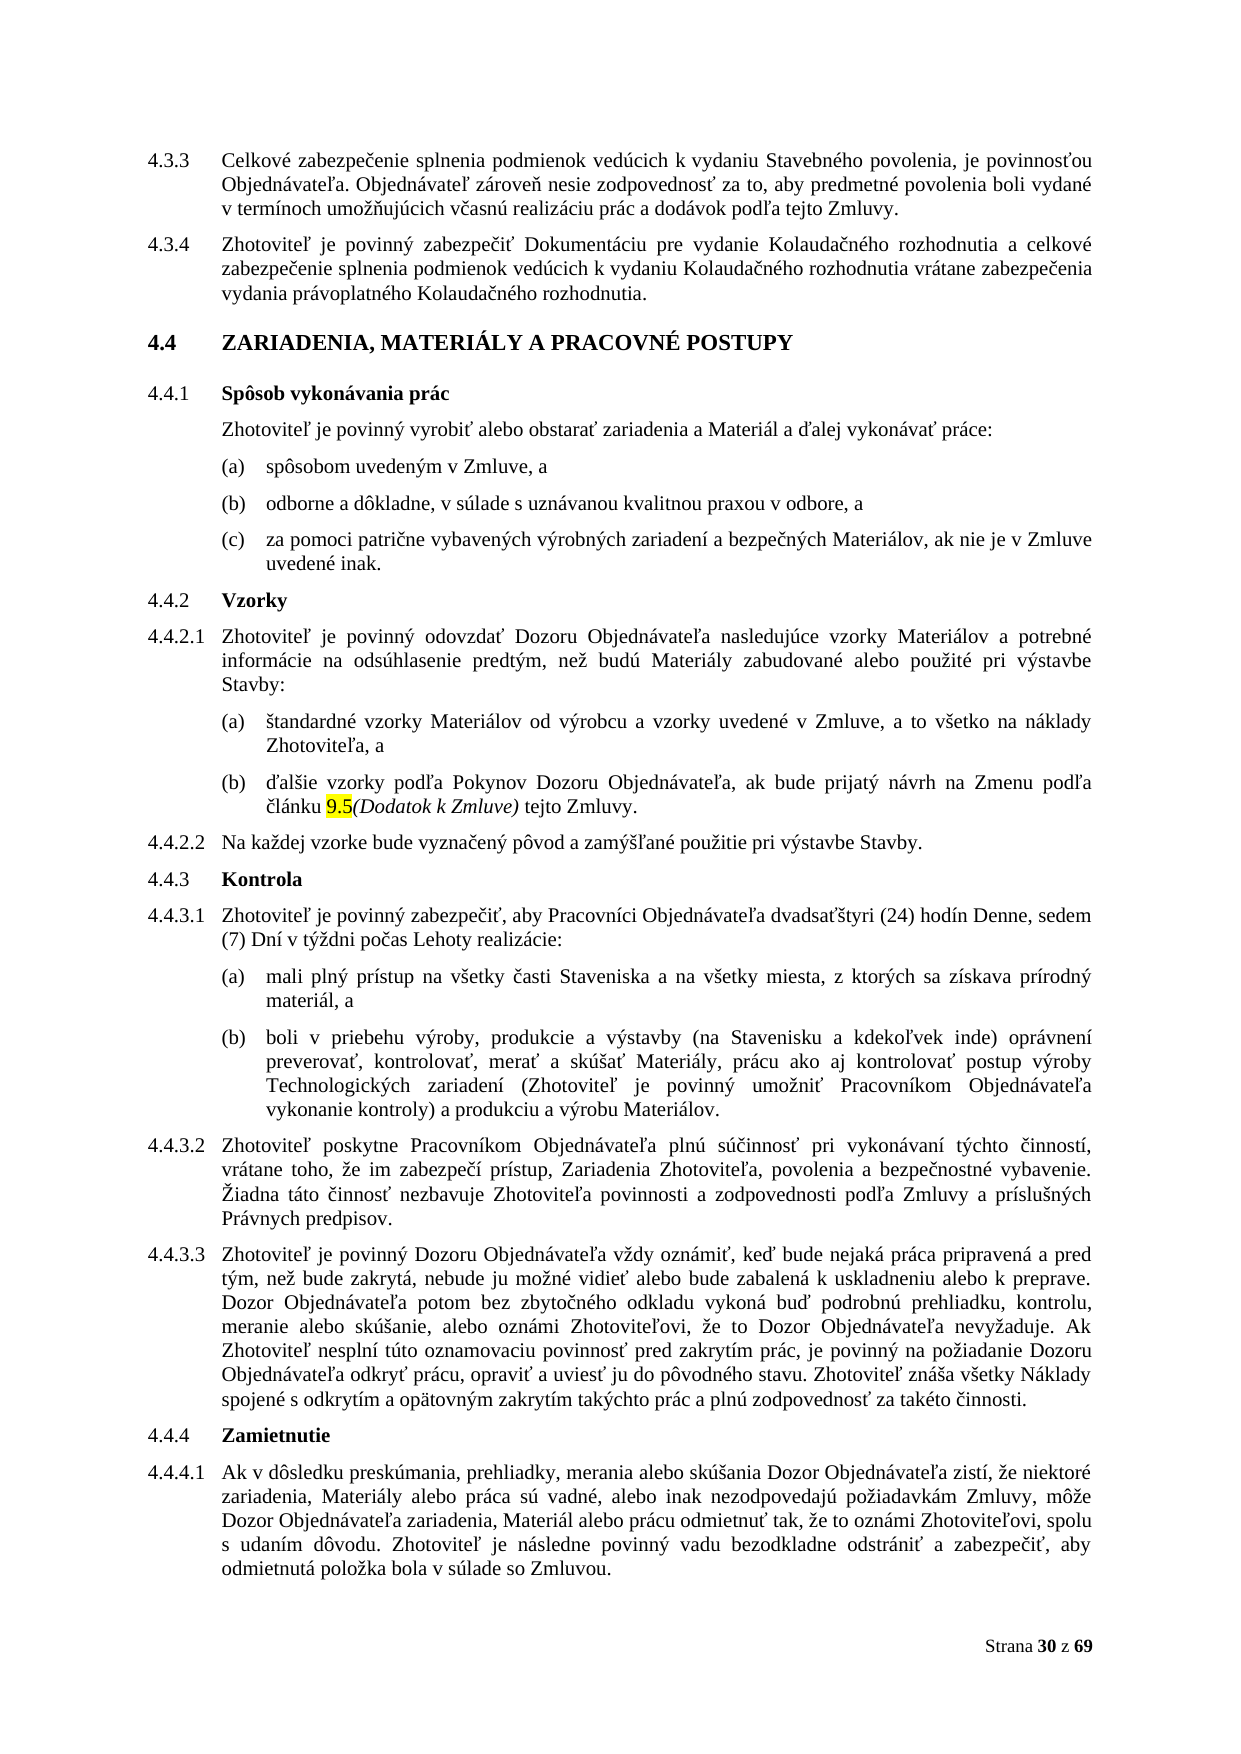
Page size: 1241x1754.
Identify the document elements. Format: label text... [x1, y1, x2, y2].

list ZARIADENIA, MATERIÁLY A PRACOVNÉ POSTUPY [148, 329, 1093, 356]
list Ak v dôsledku preskúmania, prehliadky, merania alebo skúšania Dozor Objednávateľa zistí, že niektoré zariadenia, Materiály alebo práca sú vadné, alebo inak nezodpovedajú požiadavkám Zmluvy, môže Dozor Objednávateľa zariadenia, Materiál alebo prácu odmietnuť tak, že to oznámi Zhotoviteľovi, spolu s udaním dôvodu. Zhotoviteľ je následne povinný vadu bezodkladne odstrániť a zabezpečiť, aby odmietnutá položka bola v súlade so Zmluvou. [148, 1459, 1093, 1580]
list štandardné vzorky Materiálov od výrobcu a vzorky uvedené v Zmluve, a to všetko na náklady Zhotoviteľa, a [221, 709, 1093, 757]
list Zhotoviteľ je povinný zabezpečiť, aby Pracovníci Objednávateľa dvadsaťštyri (24) hodín Denne, sedem (7) Dní v týždni počas Lehoty realizácie: [148, 903, 1093, 951]
list mali plný prístup na všetky časti Staveniska a na všetky miesta, z ktorých sa získava prírodný materiál, a [221, 964, 1093, 1012]
list ďalšie vzorky podľa Pokynov Dozoru Objednávateľa, ak bude prijatý návrh na Zmenu podľa článku 9.5(Dodatok k Zmluve) tejto Zmluvy. [221, 769, 1093, 818]
list Na každej vzorke bude vyznačený pôvod a zamýšľané použitie pri výstavbe Stavby. [148, 830, 1093, 854]
list Zhotoviteľ poskytne Pracovníkom Objednávateľa plnú súčinnosť pri vykonávaní týchto činností, vrátane toho, že im zabezpečí prístup, Zariadenia Zhotoviteľa, povolenia a bezpečnostné vybavenie. Žiadna táto činnosť nezbavuje Zhotoviteľa povinnosti a zodpovednosti podľa Zmluvy a príslušných Právnych predpisov. [148, 1133, 1093, 1229]
list spôsobom uvedeným v Zmluve, a [221, 454, 1093, 478]
list za pomoci patrične vybavených výrobných zariadení a bezpečných Materiálov, ak nie je v Zmluve uvedené inak. [221, 527, 1093, 575]
list Spôsob vykonávania prác [148, 381, 1093, 405]
list Vzorky [148, 588, 1093, 612]
list odborne a dôkladne, v súlade s uznávanou kvalitnou praxou v odbore, a [221, 491, 1093, 514]
list Zhotoviteľ je povinný odovzdať Dozoru Objednávateľa nasledujúce vzorky Materiálov a potrebné informácie na odsúhlasenie predtým, než budú Materiály zabudované alebo použité pri výstavbe Stavby: [148, 624, 1093, 696]
list Zhotoviteľ je povinný Dozoru Objednávateľa vždy oznámiť, keď bude nejaká práca pripravená a pred tým, než bude zakrytá, nebude ju možné vidieť alebo bude zabalená k uskladneniu alebo k preprave. Dozor Objednávateľa potom bez zbytočného odkladu vykoná buď podrobnú prehliadku, kontrolu, meranie alebo skúšanie, alebo oznámi Zhotoviteľovi, že to Dozor Objednávateľa nevyžaduje. Ak Zhotoviteľ nesplní túto oznamovaciu povinnosť pred zakrytím prác, je povinný na požiadanie Dozoru Objednávateľa odkryť prácu, opraviť a uviesť ju do pôvodného stavu. Zhotoviteľ znáša všetky Náklady spojené s odkrytím a opätovným zakrytím takýchto prác a plnú zodpovednosť za takéto činnosti. [148, 1242, 1093, 1411]
list Zhotoviteľ je povinný zabezpečiť Dokumentáciu pre vydanie Kolaudačného rozhodnutia a celkové zabezpečenie splnenia podmienok vedúcich k vydaniu Kolaudačného rozhodnutia vrátane zabezpečenia vydania právoplatného Kolaudačného rozhodnutia. [148, 232, 1093, 304]
list Zamietnutie [148, 1423, 1093, 1447]
list Kontrola [148, 867, 1093, 891]
list Celkové zabezpečenie splnenia podmienok vedúcich k vydaniu Stavebného povolenia, je povinnosťou Objednávateľa. Objednávateľ zároveň nesie zodpovednosť za to, aby predmetné povolenia boli vydané v termínoch umožňujúcich včasnú realizáciu prác a dodávok podľa tejto Zmluvy. [148, 148, 1093, 220]
list boli v priebehu výroby, produkcie a výstavby (na Stavenisku a kdekoľvek inde) oprávnení preverovať, kontrolovať, merať a skúšať Materiály, prácu ako aj kontrolovať postup výroby Technologických zariadení (Zhotoviteľ je povinný umožniť Pracovníkom Objednávateľa vykonanie kontroly) a produkciu a výrobu Materiálov. [221, 1024, 1093, 1121]
text Zhotoviteľ je povinný vyrobiť alebo obstarať zariadenia a Materiál a ďalej vykonávať práce: [221, 417, 1093, 441]
